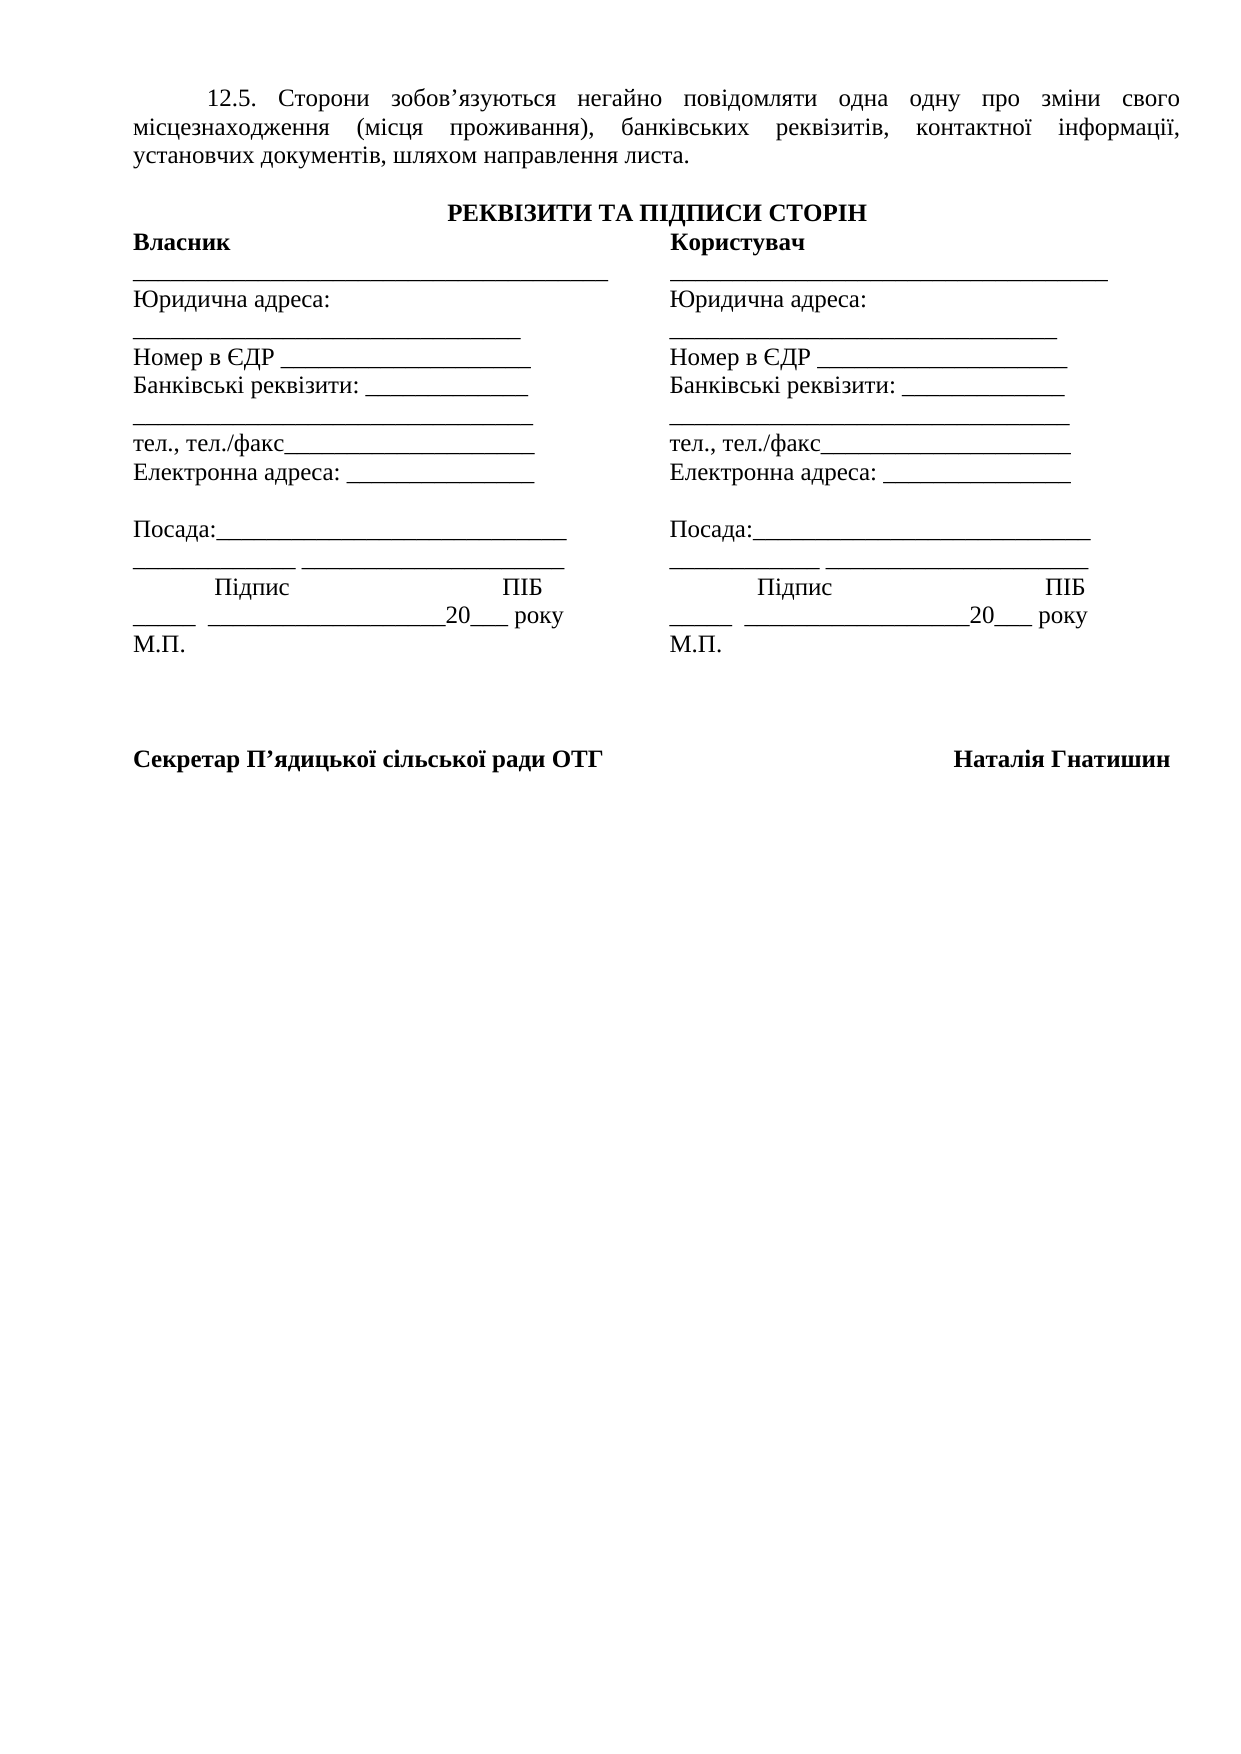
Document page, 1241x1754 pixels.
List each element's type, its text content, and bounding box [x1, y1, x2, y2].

table_header Власник ______________________________________ Юридична адреса: _______________________________ Номер в ЄДР ____________________ Банківські реквізити: _____________ ________________________________ тел., тел./факс____________________ Електронна адреса: _______________ Посада:____________________________ _____________ _____________________ Підпис ПІБ _____ ___________________20___ року М.П. [122, 227, 658, 658]
text РЕКВІЗИТИ ТА ПІДПИСИ СТОРІН [133, 198, 1181, 227]
text 12.5. Сторони зобов’язуються негайно повідомляти одна одну про зміни свого місцезнаходження (місця проживання), банківських реквізитів, контактної інформації, установчих документів, шляхом направлення листа. [133, 83, 1181, 169]
table_header Користувач ___________________________________ Юридична адреса: _______________________________ Номер в ЄДР ____________________ Банківські реквізити: _____________ ________________________________ тел., тел./факс____________________ Електронна адреса: _______________ Посада:___________________________ ____________ _____________________ Підпис ПІБ _____ __________________20___ року М.П. [658, 227, 1183, 658]
text Секретар П’ядицької сільської ради ОТГ Наталія Гнатишин [133, 744, 1181, 773]
